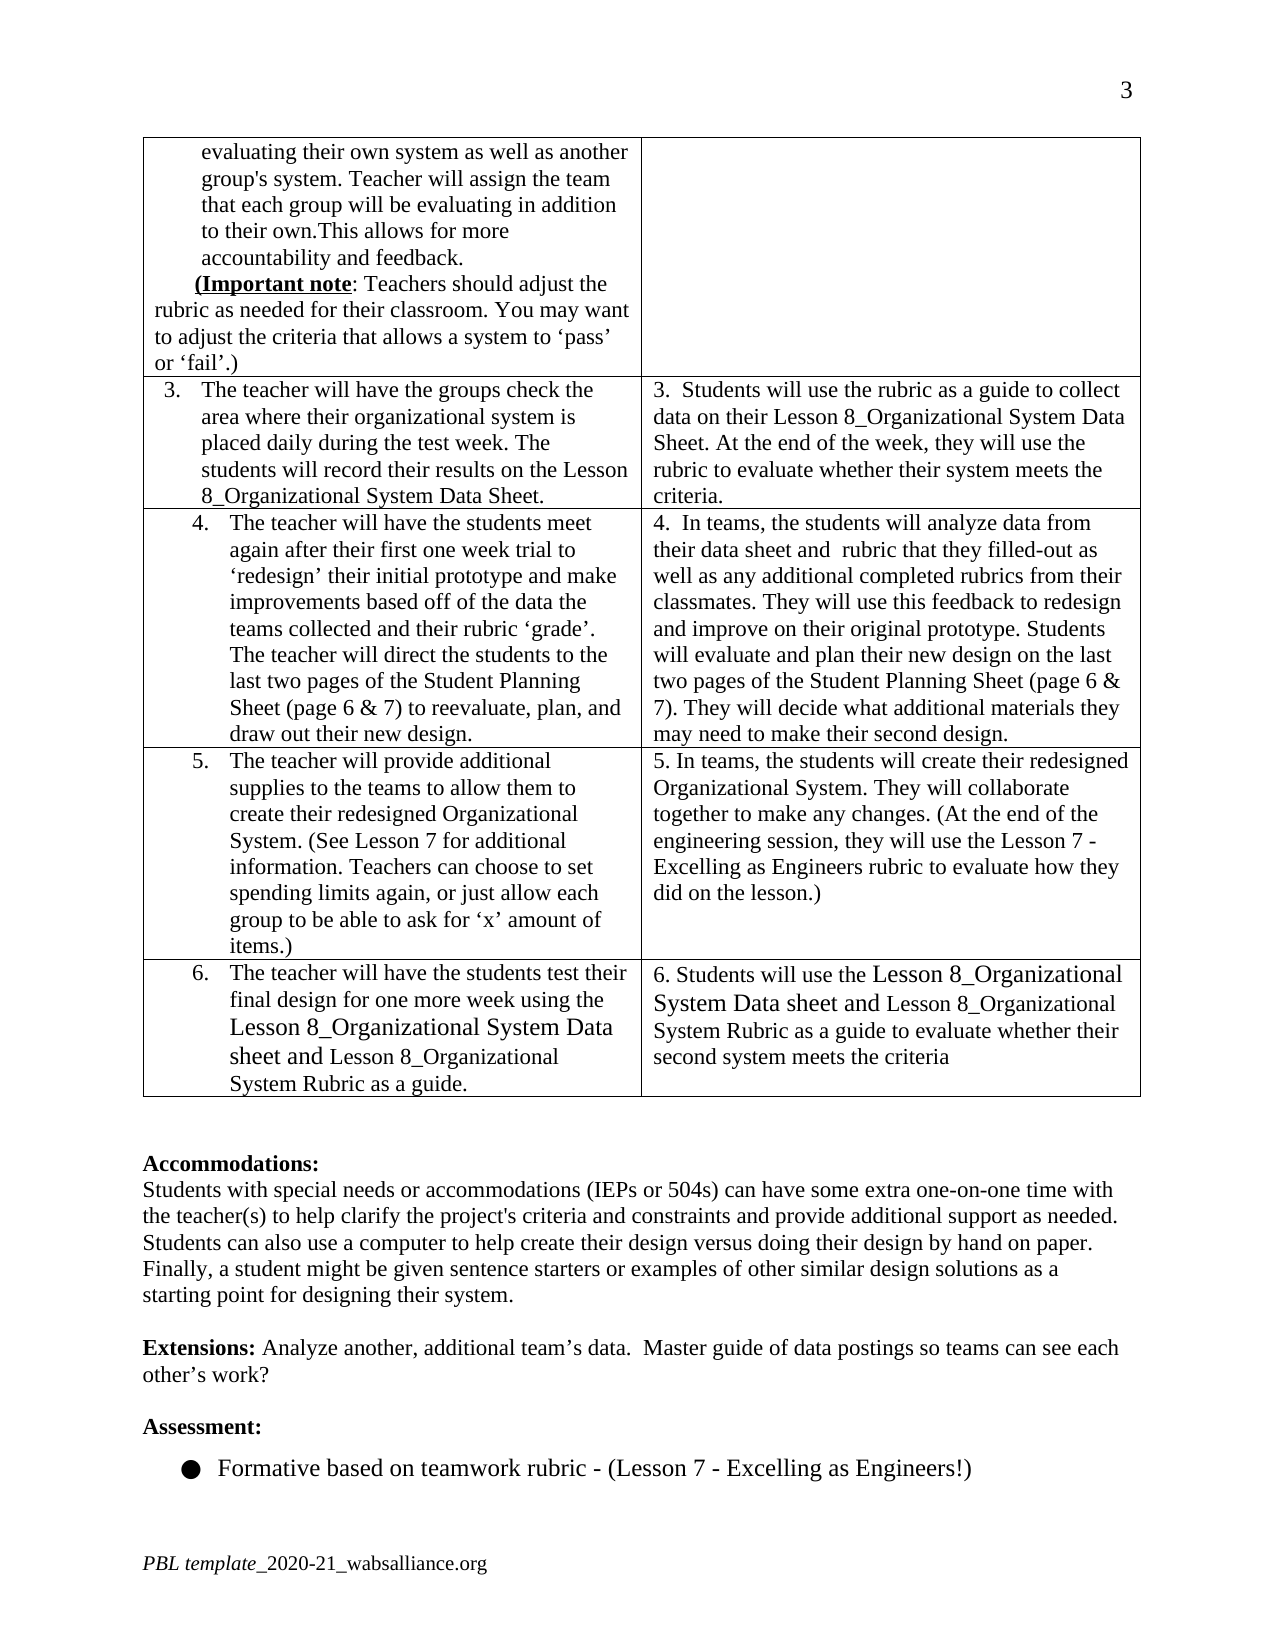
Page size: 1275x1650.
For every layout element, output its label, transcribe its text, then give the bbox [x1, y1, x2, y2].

text Extensions: Analyze another, additional team’s data. Master guide of data postings so teams can see each other’s work? [142, 1334, 1132, 1387]
table_cell 4. In teams, the students will analyze data from their data sheet and rubric that they filled-out as well as any additional completed rubrics from their classmates. They will use this feedback to redesign and improve on their original prototype. Students will evaluate and plan their new design on the last two pages of the Student Planning Sheet (page 6 & 7). They will decide what additional materials they may need to make their second design. [642, 509, 1140, 747]
table_cell 3. Students will use the rubric as a guide to collect data on their Lesson 8_Organizational System Data Sheet. At the end of the week, they will use the rubric to evaluate whether their system meets the criteria. [642, 377, 1140, 508]
text Accommodations: [142, 1150, 1132, 1176]
table_cell The teacher will have the groups check the area where their organizational system is placed daily during the test week. The students will record their results on the Lesson 8_Organizational System Data Sheet. [144, 377, 641, 508]
table_cell 6. Students will use the Lesson 8_Organizational System Data sheet and Lesson 8_Organizational System Rubric as a guide to evaluate whether their second system meets the criteria [642, 960, 1140, 1096]
table_cell The teacher will have the students meet again after their first one week trial to ‘redesign’ their initial prototype and make improvements based off of the data the teams collected and their rubric ‘grade’. The teacher will direct the students to the last two pages of the Student Planning Sheet (page 6 & 7) to reevaluate, plan, and draw out their new design. [144, 509, 641, 747]
list Formative based on teamwork rubric - (Lesson 7 - Excelling as Engineers!) [180, 1440, 1132, 1491]
text Assessment: [142, 1413, 1132, 1440]
text Students with special needs or accommodations (IEPs or 504s) can have some extra one-on-one time with the teacher(s) to help clarify the project's criteria and constraints and provide additional support as needed. Students can also use a computer to help create their design versus doing their design by hand on paper. Finally, a student might be given sentence starters or examples of other similar design solutions as a starting point for designing their system. [142, 1176, 1132, 1308]
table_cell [144, 138, 641, 376]
table_cell 5. In teams, the students will create their redesigned Organizational System. They will collaborate together to make any changes. (At the end of the engineering session, they will use the Lesson 7 - Excelling as Engineers rubric to evaluate how they did on the lesson.) [642, 748, 1140, 958]
table_cell The teacher will provide additional supplies to the teams to allow them to create their redesigned Organizational System. (See Lesson 7 for additional information. Teachers can choose to set spending limits again, or just allow each group to be able to ask for ‘x’ amount of items.) [144, 748, 641, 958]
table_cell The teacher will have the students test their final design for one more week using the Lesson 8_Organizational System Data sheet and Lesson 8_Organizational System Rubric as a guide. [144, 960, 641, 1096]
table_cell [642, 138, 1140, 376]
